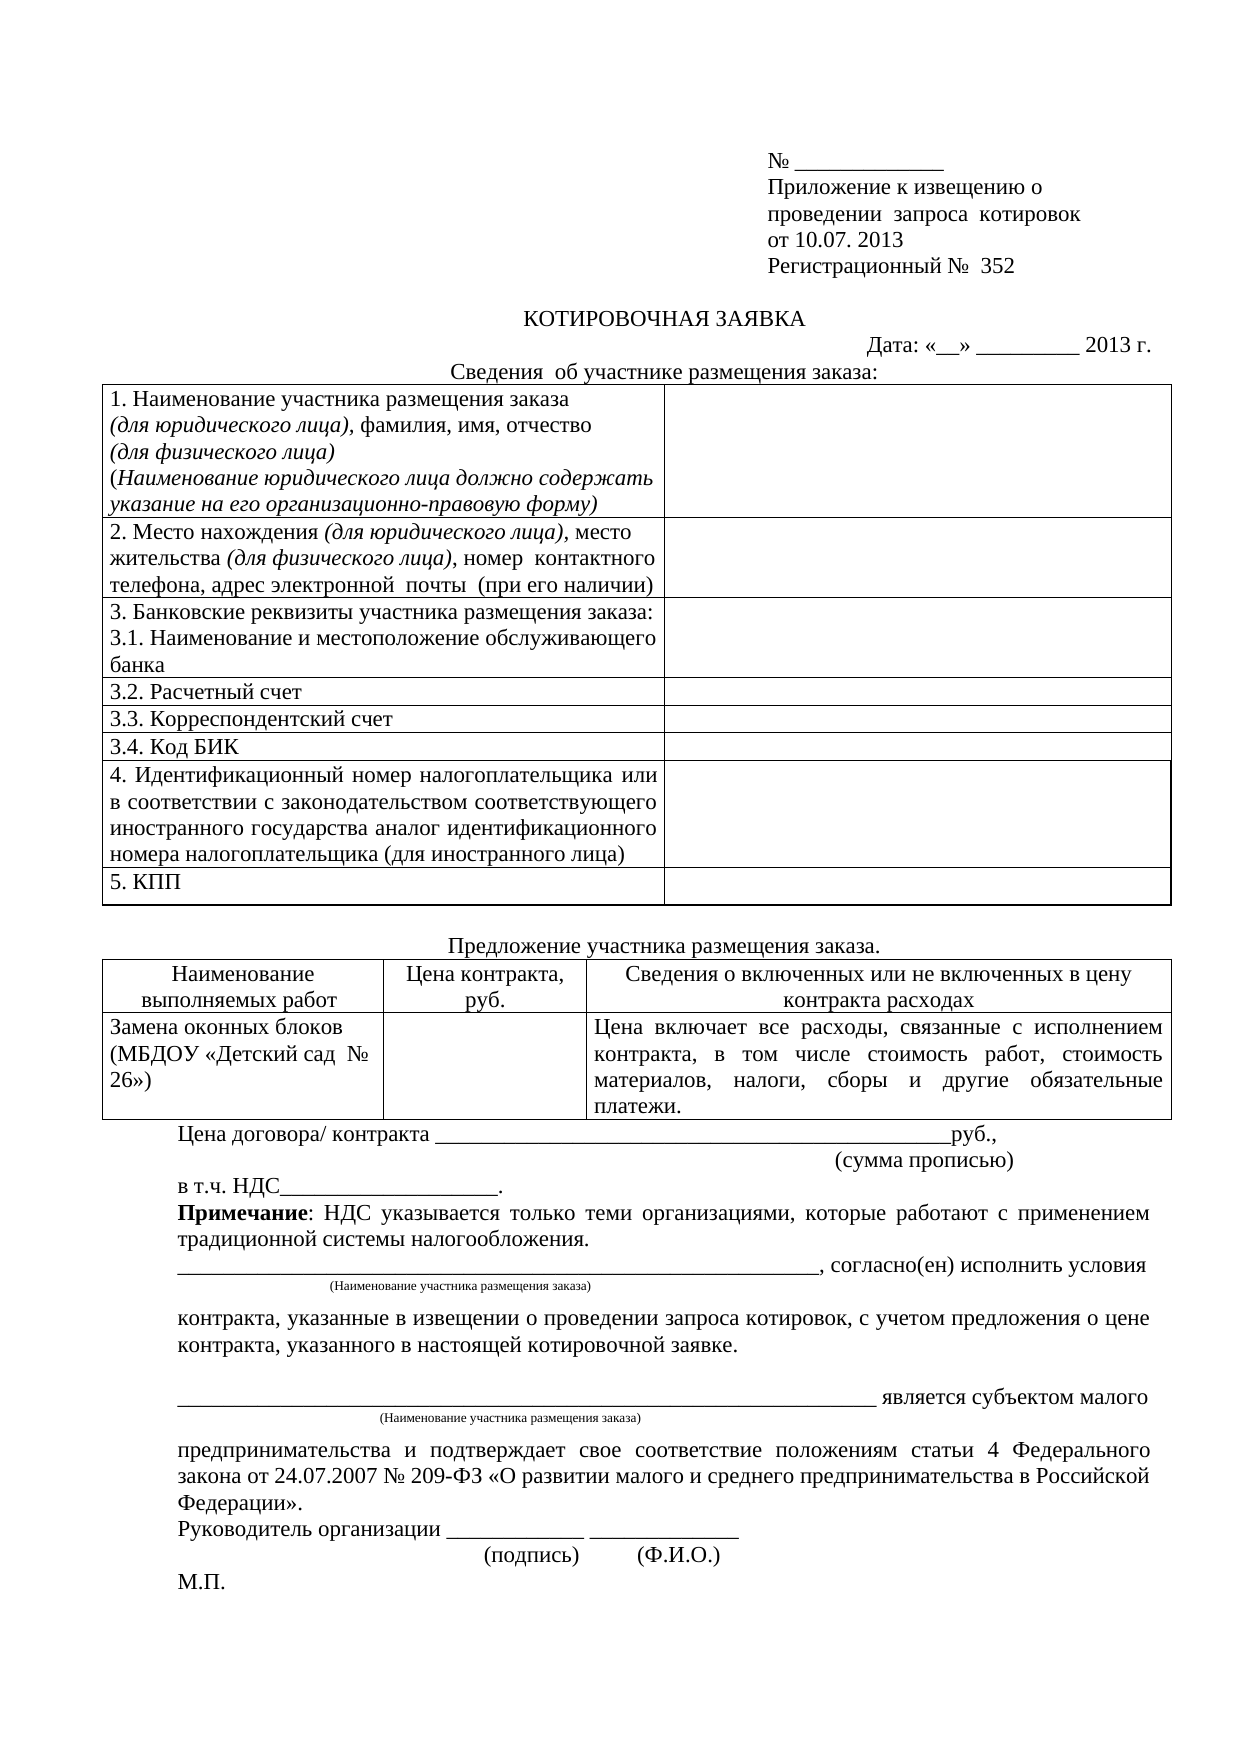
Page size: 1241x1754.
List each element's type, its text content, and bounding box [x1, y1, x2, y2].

text Приложение к извещению о [767, 173, 1152, 199]
table_cell Цена включает все расходы, связанные с исполнением контракта, в том числе стоимость работ, стоимость материалов, налоги, сборы и другие обязательные платежи. [587, 1013, 1171, 1119]
text _____________________________________________________________ является субъектом малого [177, 1383, 1152, 1410]
table_cell 2. Место нахождения (для юридического лица), место жительства (для физического лица), номер контактного телефона, адрес электронной почты (при его наличии) [103, 518, 664, 597]
table_cell Замена оконных блоков (МБДОУ «Детский сад № 26») [103, 1013, 383, 1119]
table_header 1. Наименование участника размещения заказа (для юридического лица), фамилия, имя, отчество (для физического лица) (Наименование юридического лица должно содержать указание на его организационно-правовую форму) [103, 385, 664, 517]
text от 10.07. 2013 [767, 226, 1152, 252]
table_header [665, 385, 1171, 517]
table_cell [665, 868, 1170, 904]
text Дата: «__» _________ 2013 г. [177, 331, 1152, 358]
text Предложение участника размещения заказа. [177, 932, 1152, 958]
text (Наименование участника размещения заказа) [177, 1410, 1152, 1436]
table_cell 3.4. Код БИК [103, 733, 664, 760]
table_header Наименование выполняемых работ [103, 960, 383, 1012]
table_cell [665, 706, 1171, 732]
table_cell 5. КПП [103, 868, 664, 904]
text (подпись) (Ф.И.О.) [177, 1541, 1152, 1568]
table_header Сведения о включенных или не включенных в цену контракта расходах [587, 960, 1171, 1012]
text Примечание: НДС указывается только теми организациями, которые работают с применением традиционной системы налогообложения. [177, 1199, 1152, 1252]
table_cell 3. Банковские реквизиты участника размещения заказа: 3.1. Наименование и местоположение обслуживающего банка [103, 598, 664, 677]
text Сведения об участнике размещения заказа: [177, 358, 1152, 384]
table_cell [665, 518, 1171, 597]
table_cell 3.3. Корреспондентский счет [103, 706, 664, 732]
text Цена договора/ контракта _____________________________________________руб., [177, 1120, 1152, 1146]
text предпринимательства и подтверждает свое соответствие положениям статьи 4 Федерального закона от 24.07.2007 № 209-ФЗ «О развитии малого и среднего предпринимательства в Российской Федерации». [177, 1436, 1152, 1515]
text контракта, указанные в извещении о проведении запроса котировок, с учетом предложения о цене контракта, указанного в настоящей котировочной заявке. [177, 1304, 1152, 1357]
text Руководитель организации ____________ _____________ [177, 1515, 1152, 1541]
text КОТИРОВОЧНАЯ ЗАЯВКА [177, 305, 1152, 331]
table_cell [384, 1013, 586, 1119]
text проведении запроса котировок [767, 199, 1152, 226]
table_cell [665, 678, 1171, 704]
table_cell [665, 761, 1170, 867]
text № _____________ [767, 147, 1152, 173]
table_cell 3.2. Расчетный счет [103, 678, 664, 704]
table_cell [665, 598, 1171, 677]
text (сумма прописью) [177, 1146, 1152, 1172]
table_cell [665, 733, 1171, 760]
table_cell 4. Идентификационный номер налогоплательщика или в соответствии с законодательством соответствующего иностранного государства аналог идентификационного номера налогоплательщика (для иностранного лица) [103, 761, 664, 867]
text М.П. [177, 1568, 1152, 1594]
table_header Цена контракта, руб. [384, 960, 586, 1012]
text (Наименование участника размещения заказа) [177, 1278, 1152, 1304]
text в т.ч. НДС___________________. [177, 1172, 1152, 1199]
text Регистрационный № 352 [767, 252, 1152, 279]
text ________________________________________________________, согласно(ен) исполнить условия [177, 1252, 1152, 1278]
